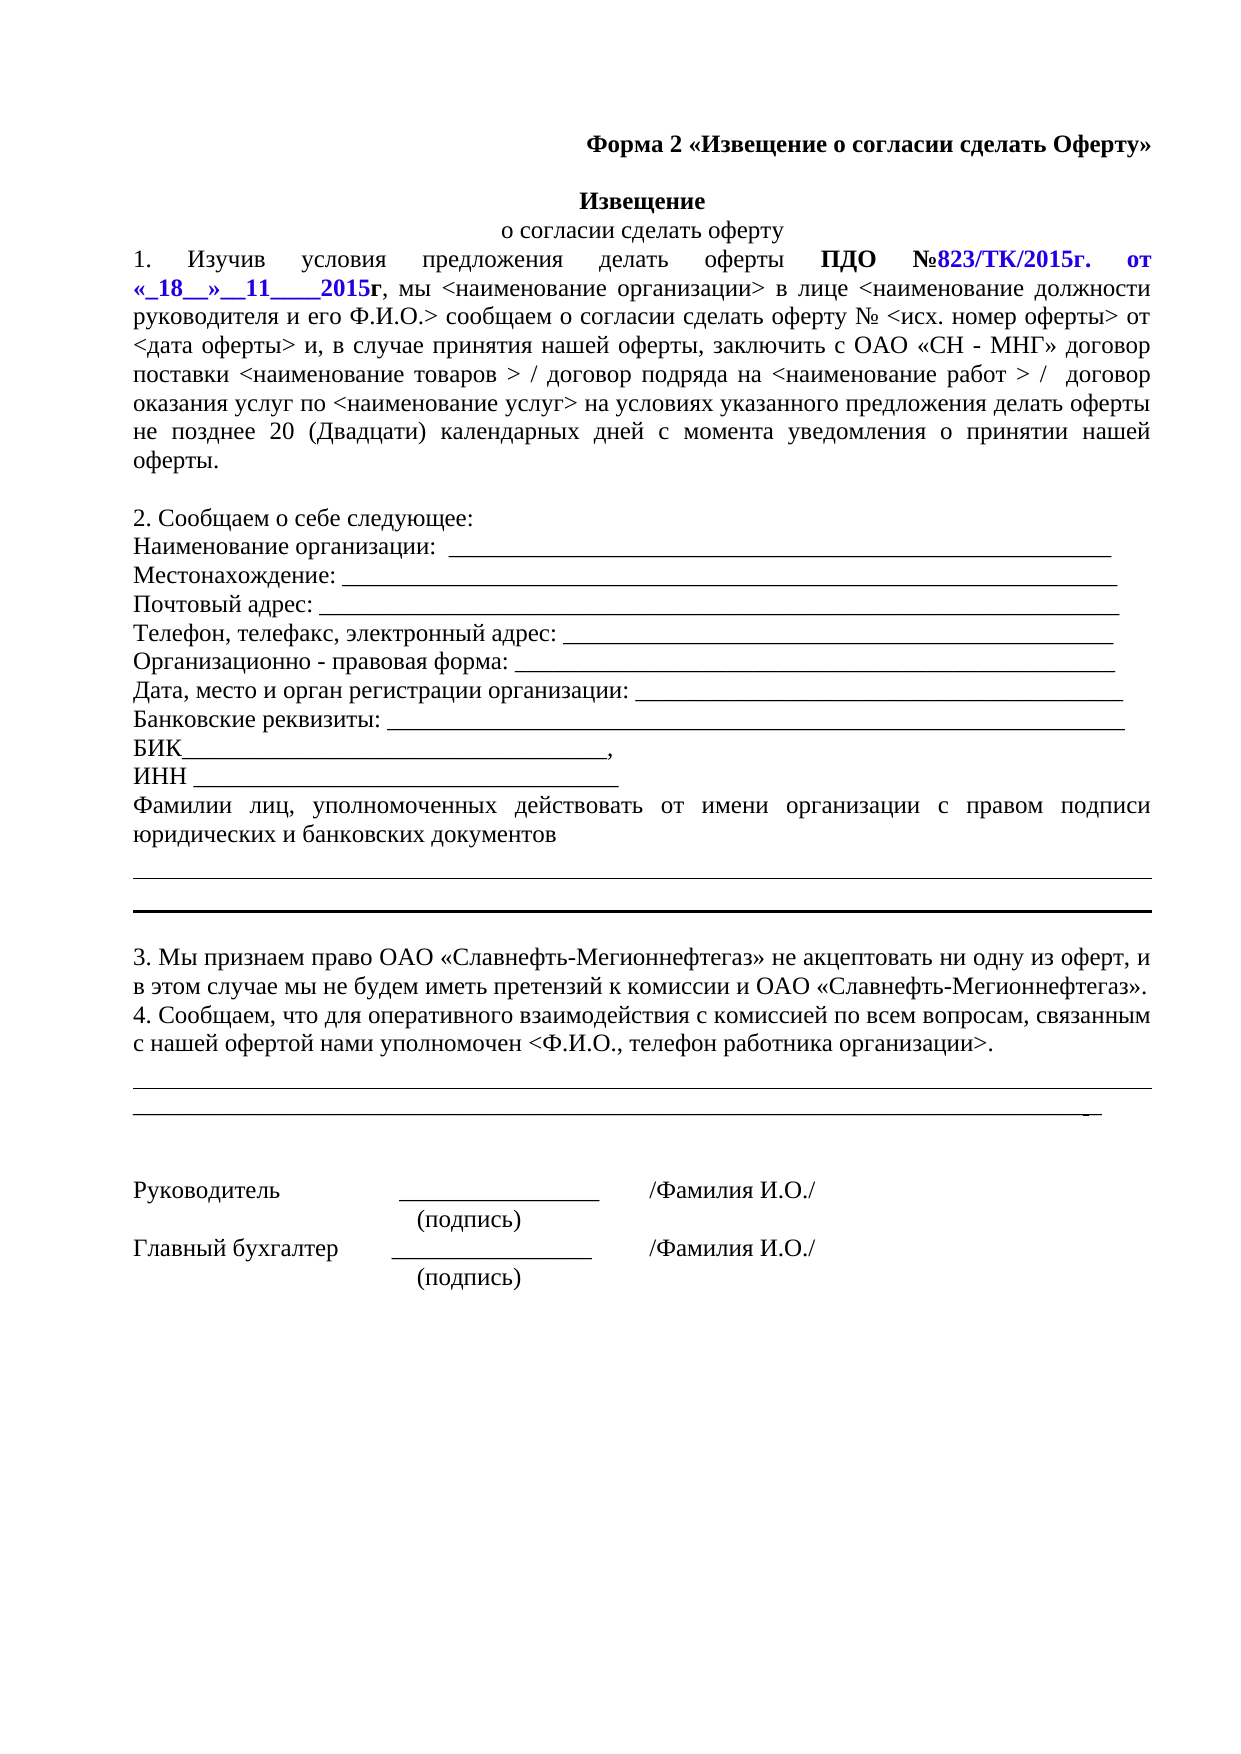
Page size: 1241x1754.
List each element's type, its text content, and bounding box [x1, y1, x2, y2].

text 2. Сообщаем о себе следующее: [133, 503, 1152, 531]
text (подпись) [133, 1204, 1152, 1233]
text Наименование организации: _____________________________________________________ [133, 531, 1152, 560]
text Местонахождение: ______________________________________________________________ [133, 560, 1152, 589]
text Руководитель ________________ /Фамилия И.О./ [133, 1175, 1152, 1204]
text 4. Сообщаем, что для оперативного взаимодействия с комиссией по всем вопросам, связанным с нашей офертой нами уполномочен <Ф.И.О., телефон работника организации>. [133, 1000, 1152, 1057]
text Главный бухгалтер ________________ /Фамилия И.О./ [133, 1233, 1152, 1262]
text 3. Мы признаем право ОАО «Славнефть-Мегионнефтегаз» не акцептовать ни одну из оферт, и в этом случае мы не будем иметь претензий к комиссии и ОАО «Славнефть-Мегионнефтегаз». [133, 942, 1152, 1000]
text о согласии сделать оферту [133, 215, 1152, 244]
text Почтовый адрес: ________________________________________________________________ [133, 589, 1152, 618]
text Форма 2 «Извещение о согласии сделать Оферту» [133, 129, 1152, 158]
text 1. Изучив условия предложения делать оферты ПДО №823/ТК/2015г. от «_18__»__11____2015г, мы <наименование организации> в лице <наименование должности руководителя и его Ф.И.О.> сообщаем о согласии сделать оферту № <исх. номер оферты> от <дата оферты> и, в случае принятия нашей оферты, заключить с ОАО «СН - МНГ» договор поставки <наименование товаров > / договор подряда на <наименование работ > / договор оказания услуг по <наименование услуг> на условиях указанного предложения делать оферты не позднее 20 (Двадцати) календарных дней с момента уведомления о принятии нашей оферты. [133, 244, 1152, 474]
text Дата, место и орган регистрации организации: _______________________________________ [133, 675, 1152, 704]
text (подпись) [133, 1262, 1152, 1290]
text ИНН __________________________________ [133, 761, 1152, 790]
text Телефон, телефакс, электронный адрес: ____________________________________________ [133, 618, 1152, 646]
text Банковские реквизиты: ___________________________________________________________ [133, 704, 1152, 733]
text Фамилии лиц, уполномоченных действовать от имени организации с правом подписи юридических и банковских документов [133, 790, 1152, 848]
text Организационно - правовая форма: ________________________________________________ [133, 646, 1152, 675]
text Извещение [133, 186, 1152, 215]
text БИК__________________________________, [133, 733, 1152, 761]
text ____________________________________________________________________________ _ [133, 1089, 1152, 1118]
